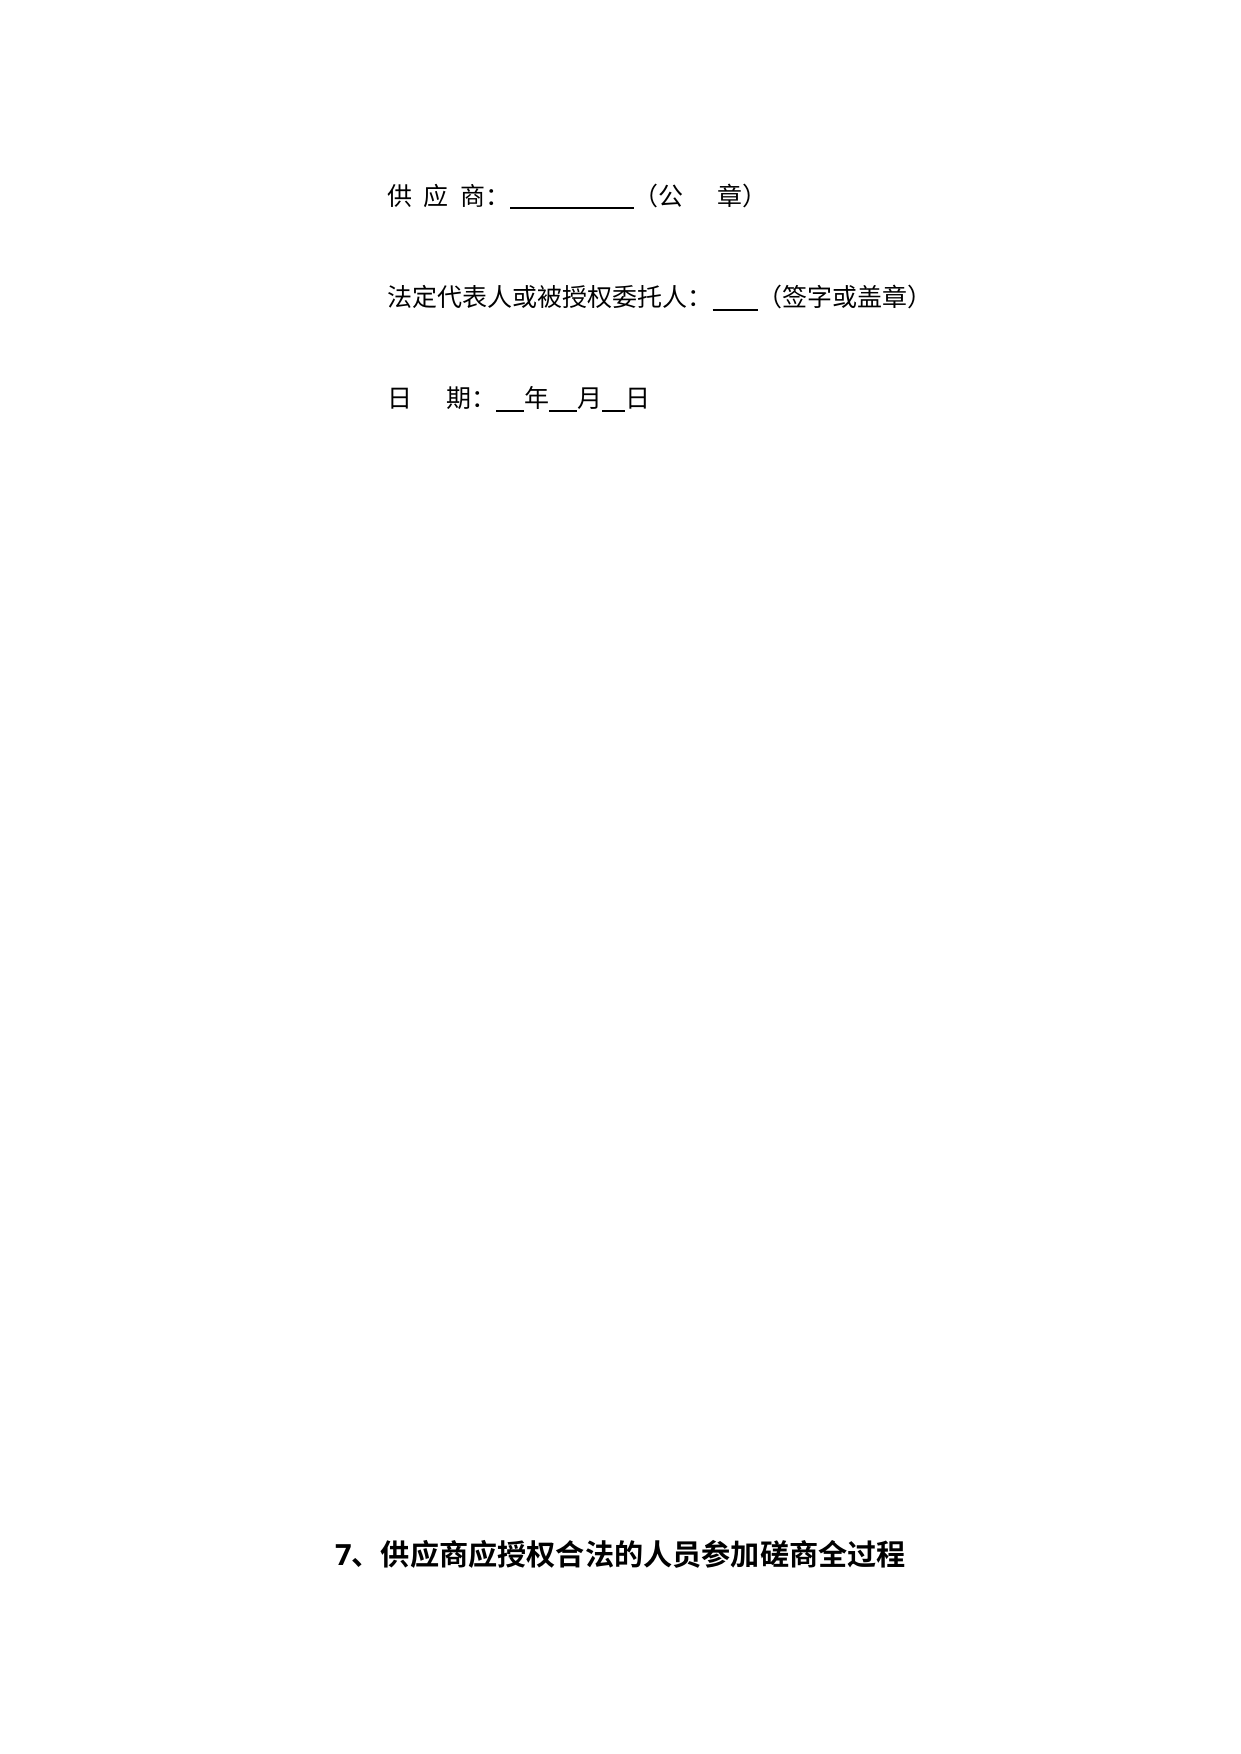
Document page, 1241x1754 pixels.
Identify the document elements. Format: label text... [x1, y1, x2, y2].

text 法定代表人或被授权委托人： （签字或盖章） [187, 263, 1053, 328]
text 7、供应商应授权合法的人员参加磋商全过程 [187, 1521, 1053, 1586]
text 日 期： 年 月 日 [187, 364, 1053, 429]
text 供 应 商： （公 章） [187, 162, 1053, 227]
